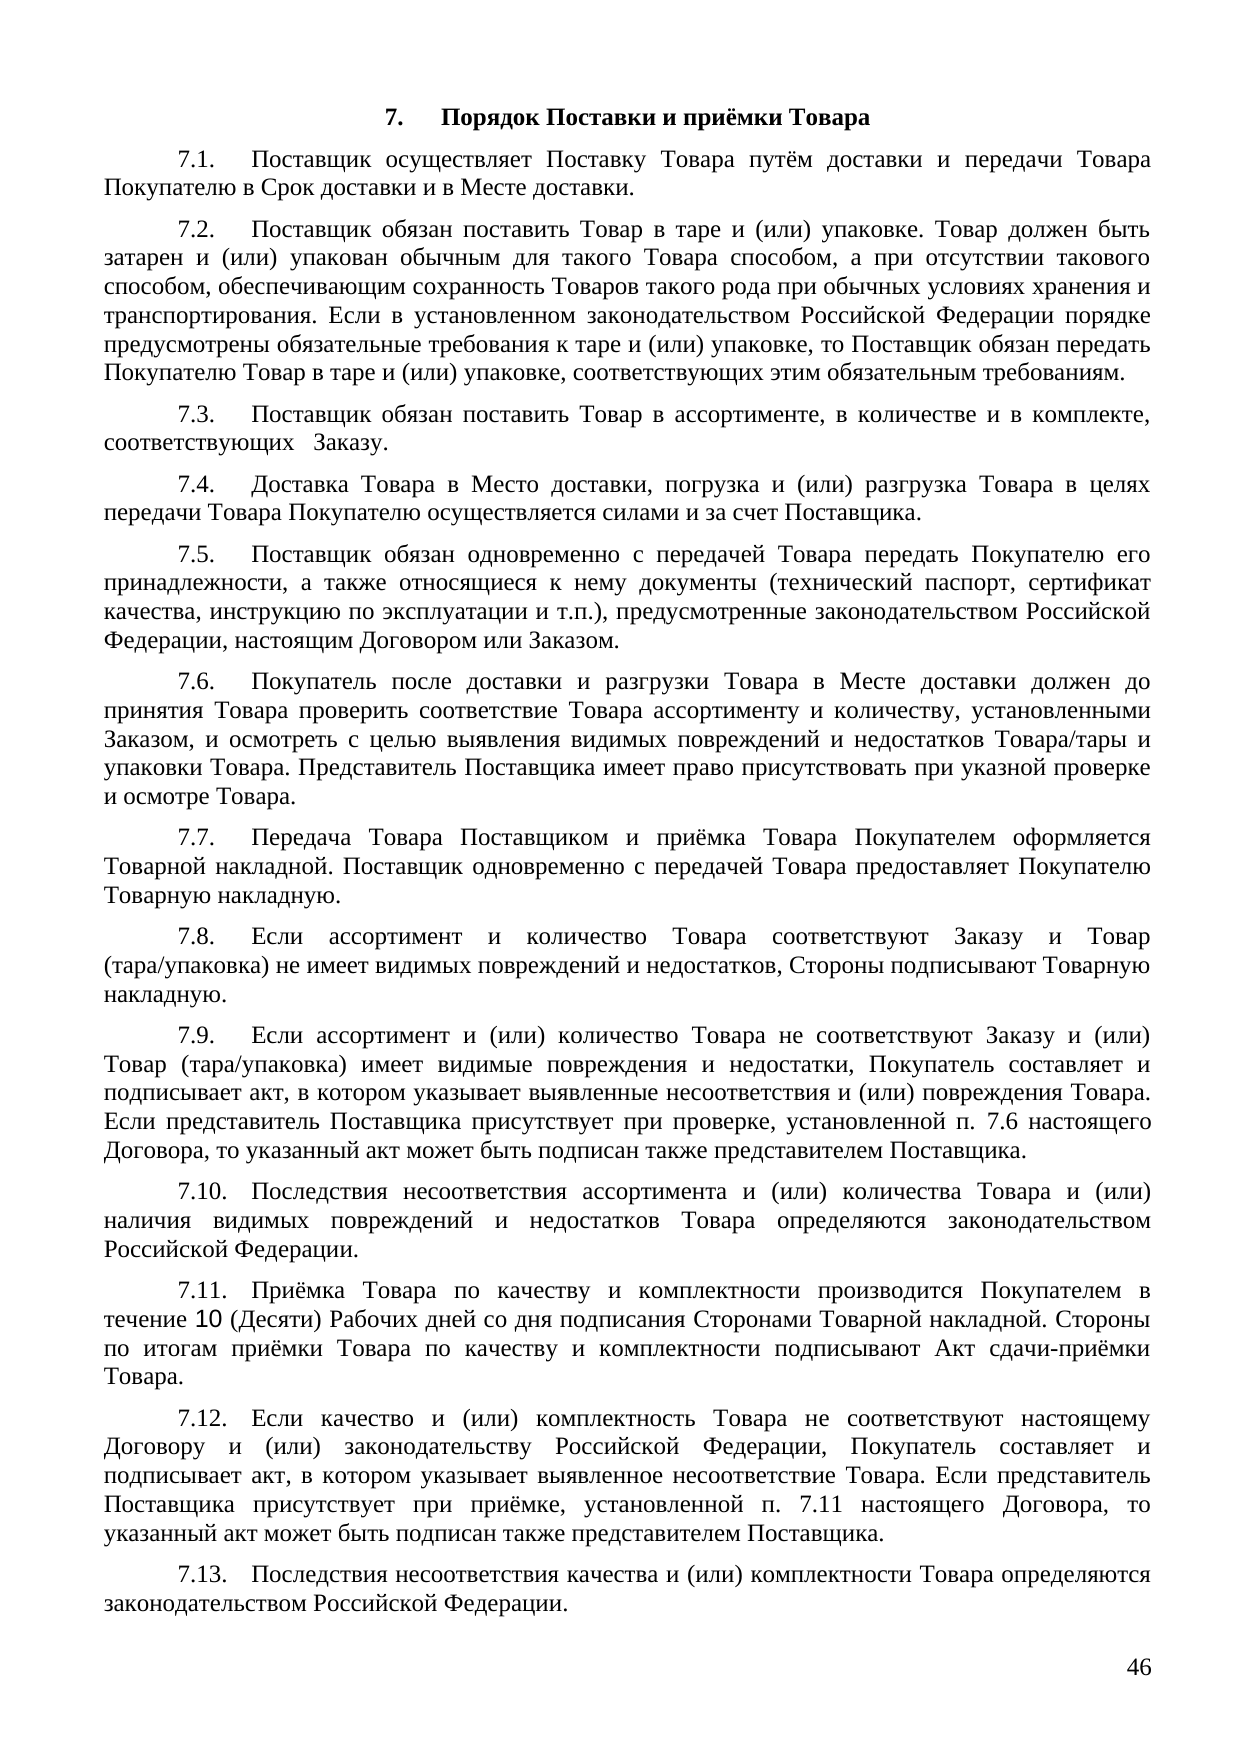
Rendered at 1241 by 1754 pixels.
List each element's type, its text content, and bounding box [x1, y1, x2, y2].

list Поставщик осуществляет Поставку Товара путём доставки и передачи Товара Покупателю в Срок доставки и в Месте доставки. [103, 144, 1152, 201]
list Покупатель после доставки и разгрузки Товара в Месте доставки должен до принятия Товара проверить соответствие Товара ассортименту и количеству, установленными Заказом, и осмотреть с целью выявления видимых повреждений и недостатков Товара/тары и упаковки Товара. Представитель Поставщика имеет право присутствовать при указной проверке и осмотре Товара. [103, 666, 1152, 810]
list Последствия несоответствия ассортимента и (или) количества Товара и (или) наличия видимых повреждений и недостатков Товара определяются законодательством Российской Федерации. [103, 1176, 1152, 1262]
list Поставщик обязан поставить Товар в ассортименте, в количестве и в комплекте, соответствующих Заказу. [103, 399, 1152, 456]
list Доставка Товара в Место доставки, погрузка и (или) разгрузка Товара в целях передачи Товара Покупателю осуществляется силами и за счет Поставщика. [103, 469, 1152, 526]
list Если качество и (или) комплектность Товара не соответствуют настоящему Договору и (или) законодательству Российской Федерации, Покупатель составляет и подписывает акт, в котором указывает выявленное несоответствие Товара. Если представитель Поставщика присутствует при приёмке, установленной п. 7.11 настоящего Договора, то указанный акт может быть подписан также представителем Поставщика. [103, 1403, 1152, 1546]
list Порядок Поставки и приёмки Товара [103, 102, 1152, 131]
list Передача Товара Поставщиком и приёмка Товара Покупателем оформляется Товарной накладной. Поставщик одновременно с передачей Товара предоставляет Покупателю Товарную накладную. [103, 822, 1152, 909]
list Приёмка Товара по качеству и комплектности производится Покупателем в течение 10 (Десяти) Рабочих дней со дня подписания Сторонами Товарной накладной. Стороны по итогам приёмки Товара по качеству и комплектности подписывают Акт сдачи-приёмки Товара. [103, 1275, 1152, 1390]
list Если ассортимент и (или) количество Товара не соответствуют Заказу и (или) Товар (тара/упаковка) имеет видимые повреждения и недостатки, Покупатель составляет и подписывает акт, в котором указывает выявленные несоответствия и (или) повреждения Товара. Если представитель Поставщика присутствует при проверке, установленной п. 7.6 настоящего Договора, то указанный акт может быть подписан также представителем Поставщика. [103, 1020, 1152, 1164]
list Поставщик обязан поставить Товар в таре и (или) упаковке. Товар должен быть затарен и (или) упакован обычным для такого Товара способом, а при отсутствии такового способом, обеспечивающим сохранность Товаров такого рода при обычных условиях хранения и транспортирования. Если в установленном законодательством Российской Федерации порядке предусмотрены обязательные требования к таре и (или) упаковке, то Поставщик обязан передать Покупателю Товар в таре и (или) упаковке, соответствующих этим обязательным требованиям. [103, 214, 1152, 386]
list Если ассортимент и количество Товара соответствуют Заказу и Товар (тара/упаковка) не имеет видимых повреждений и недостатков, Стороны подписывают Товарную накладную. [103, 921, 1152, 1007]
list Поставщик обязан одновременно с передачей Товара передать Покупателю его принадлежности, а также относящиеся к нему документы (технический паспорт, сертификат качества, инструкцию по эксплуатации и т.п.), предусмотренные законодательством Российской Федерации, настоящим Договором или Заказом. [103, 539, 1152, 654]
list Последствия несоответствия качества и (или) комплектности Товара определяются законодательством Российской Федерации. [103, 1559, 1152, 1616]
